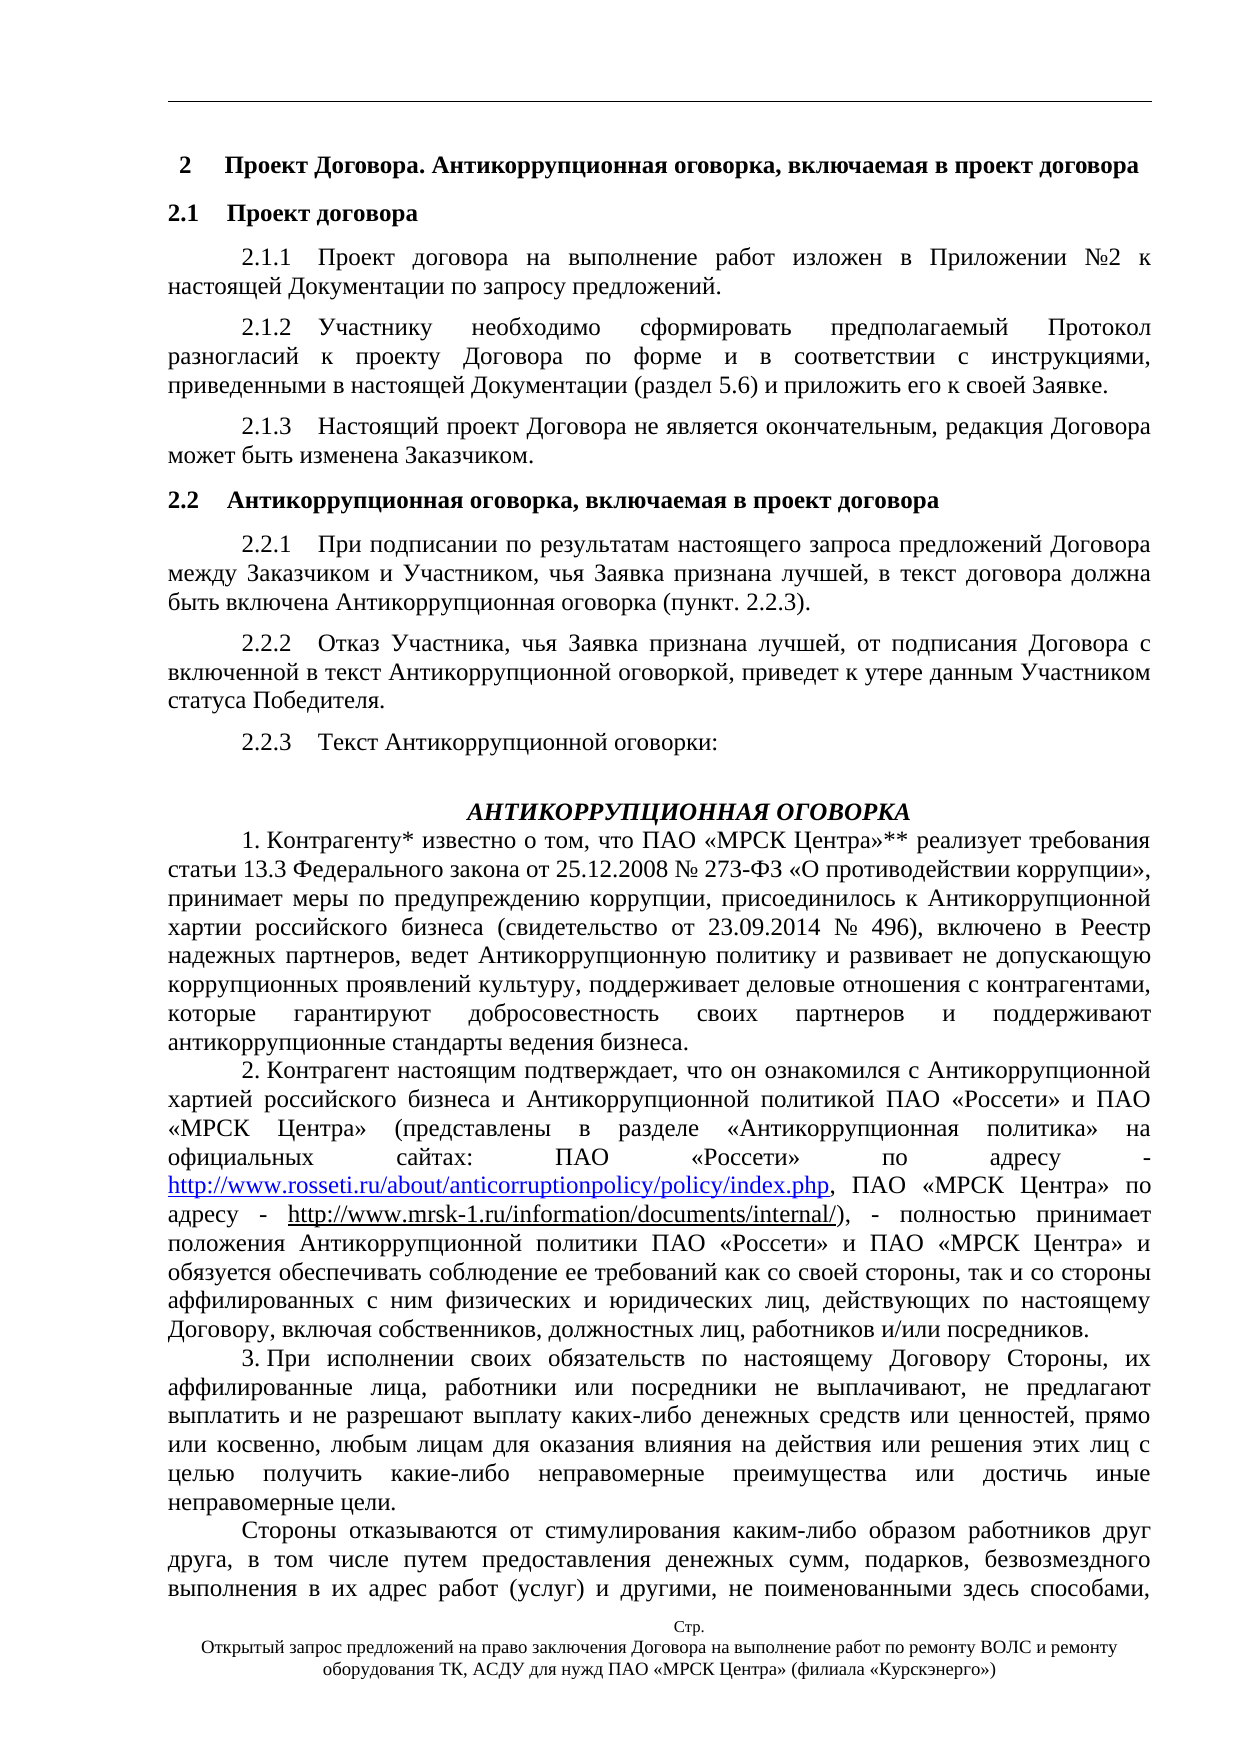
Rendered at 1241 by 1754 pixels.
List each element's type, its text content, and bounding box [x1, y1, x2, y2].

text 3. При исполнении своих обязательств по настоящему Договору Стороны, их аффилированные лица, работники или посредники не выплачивают, не предлагают выплатить и не разрешают выплату каких-либо денежных средств или ценностей, прямо или косвенно, любым лицам для оказания влияния на действия или решения этих лиц с целью получить какие-либо неправомерные преимущества или достичь иные неправомерные цели. [168, 1343, 1152, 1516]
subtitle Настоящий проект Договора не является окончательным, редакция Договора может быть изменена Заказчиком. [168, 411, 1152, 468]
subtitle Проект Договора. Антикоррупционная оговорка, включаемая в проект договора [166, 150, 1152, 179]
subtitle Участнику необходимо сформировать предполагаемый Протокол разногласий к проекту Договора по форме и в соответствии с инструкциями, приведенными в настоящей Документации (раздел 5.6) и приложить его к своей Заявке. [168, 312, 1152, 398]
subtitle При подписании по результатам настоящего запроса предложений Договора между Заказчиком и Участником, чья Заявка признана лучшей, в текст договора должна быть включена Антикоррупционная оговорка (пункт. 2.2.3). [168, 529, 1152, 616]
subtitle Отказ Участника, чья Заявка признана лучшей, от подписания Договора с включенной в текст Антикоррупционной оговоркой, приведет к утере данным Участником статуса Победителя. [168, 628, 1152, 714]
text АНТИКОРРУПЦИОННАЯ ОГОВОРКА [168, 797, 1152, 826]
subtitle Проект договора [168, 198, 1152, 227]
text 1. Контрагенту* известно о том, что ПАО «МРСК Центра»** реализует требования статьи 13.3 Федерального закона от 25.12.2008 № 273-ФЗ «О противодействии коррупции», принимает меры по предупреждению коррупции, присоединилось к Антикоррупционной хартии российского бизнеса (свидетельство от 23.09.2014 № 496), включено в Реестр надежных партнеров, ведет Антикоррупционную политику и развивает не допускающую коррупционных проявлений культуру, поддерживает деловые отношения с контрагентами, которые гарантируют добросовестность своих партнеров и поддерживают антикоррупционные стандарты ведения бизнеса. [168, 826, 1152, 1056]
text 2. Контрагент настоящим подтверждает, что он ознакомился с Антикоррупционной хартией российского бизнеса и Антикоррупционной политикой ПАО «Россети» и ПАО «МРСК Центра» (представлены в разделе «Антикоррупционная политика» на официальных сайтах: ПАО «Россети» по адресу - http://www.rosseti.ru/about/anticorruptionpolicy/policy/index.php, ПАО «МРСК Центра» по адресу - http://www.mrsk-1.ru/information/documents/internal/), - полностью принимает положения Антикоррупционной политики ПАО «Россети» и ПАО «МРСК Центра» и обязуется обеспечивать соблюдение ее требований как со своей стороны, так и со стороны аффилированных с ним физических и юридических лиц, действующих по настоящему Договору, включая собственников, должностных лиц, работников и/или посредников. [168, 1056, 1152, 1343]
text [168, 1516, 1152, 1602]
subtitle Текст Антикоррупционной оговорки: [168, 727, 1152, 756]
subtitle Проект договора на выполнение работ изложен в Приложении №2 к настоящей Документации по запросу предложений. [168, 242, 1152, 300]
subtitle Антикоррупционная оговорка, включаемая в проект договора [168, 485, 1152, 514]
